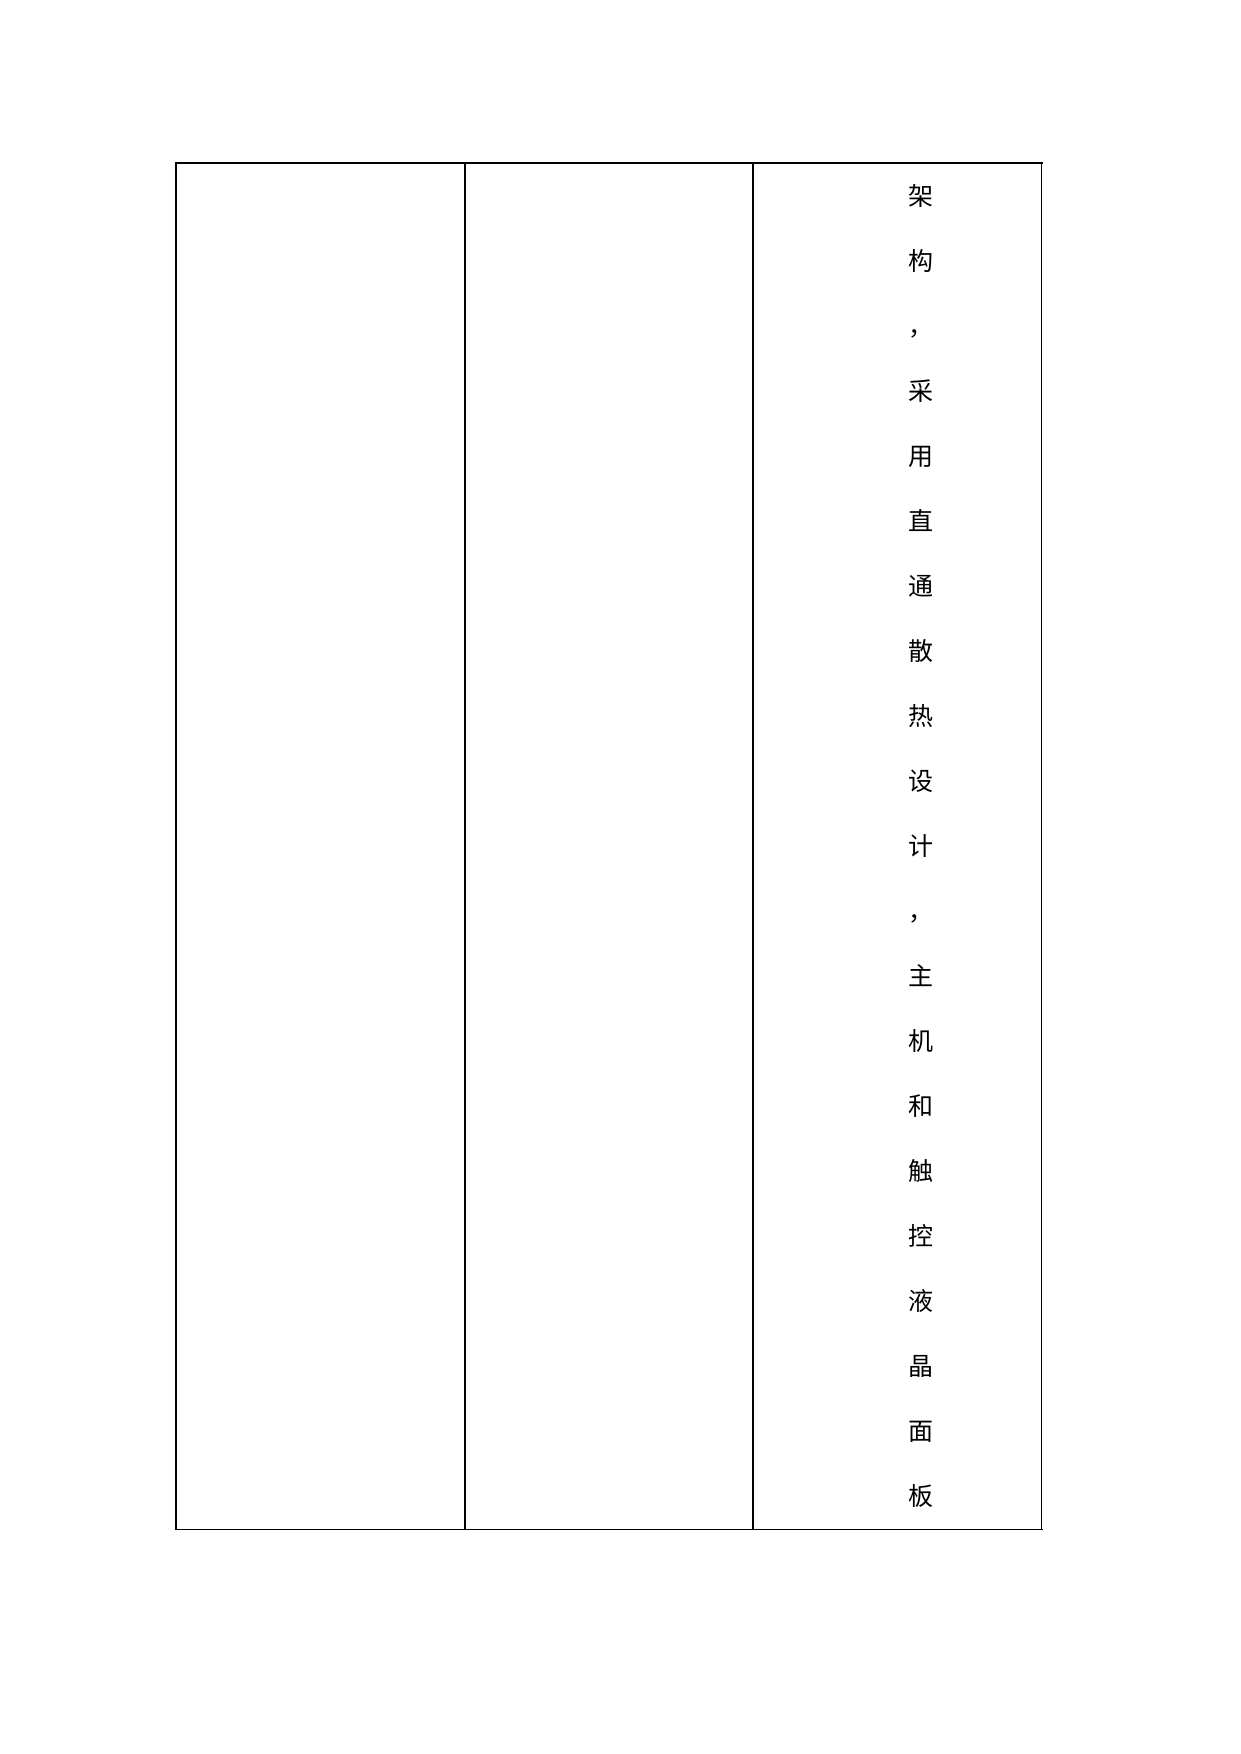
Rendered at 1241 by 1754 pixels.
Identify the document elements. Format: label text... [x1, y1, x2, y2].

table_cell [466, 164, 752, 1528]
table_cell 1 [177, 164, 464, 1528]
table_cell [754, 164, 1041, 1528]
